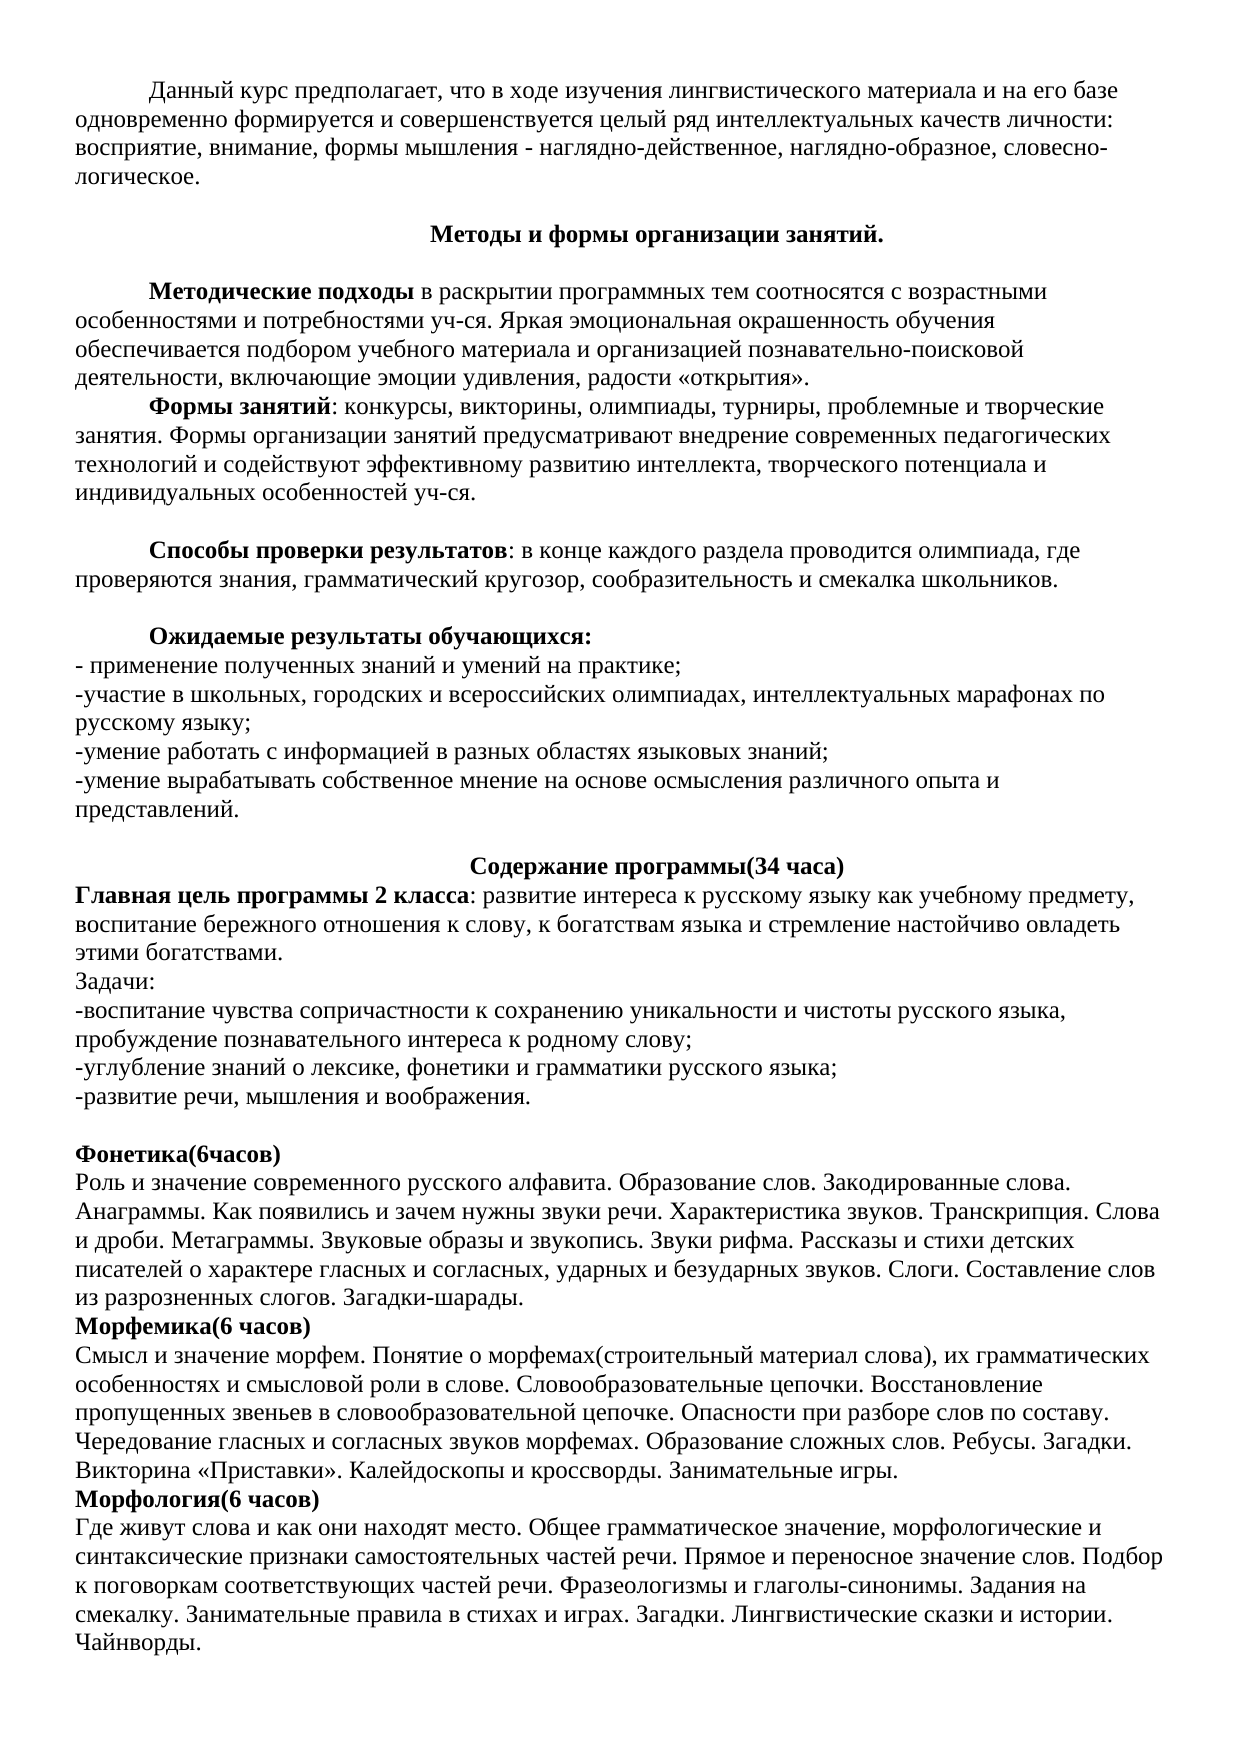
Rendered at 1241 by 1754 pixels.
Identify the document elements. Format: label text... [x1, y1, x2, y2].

text Роль и значение современного русского алфавита. Образование слов. Закодированные слова. Анаграммы. Как появились и зачем нужны звуки речи. Характеристика звуков. Транскрипция. Слова и дроби. Метаграммы. Звуковые образы и звукопись. Звуки рифма. Рассказы и стихи детских писателей о характере гласных и согласных, ударных и безударных звуков. Слоги. Составление слов из разрозненных слогов. Загадки-шарады. [75, 1167, 1165, 1311]
text Данный курс предполагает, что в ходе изучения лингвистического материала и на его базе одновременно формируется и совершенствуется целый ряд интеллектуальных качеств личности: восприятие, внимание, формы мышления - наглядно-действенное, наглядно-образное, словесно-логическое. [75, 75, 1165, 190]
text Где живут слова и как они находят место. Общее грамматическое значение, морфологические и синтаксические признаки самостоятельных частей речи. Прямое и переносное значение слов. Подбор к поговоркам соответствующих частей речи. Фразеологизмы и глаголы-синонимы. Задания на смекалку. Занимательные правила в стихах и играх. Загадки. Лингвистические сказки и истории. Чайнворды. [75, 1512, 1165, 1656]
text Смысл и значение морфем. Понятие о морфемах(строительный материал слова), их грамматических особенностях и смысловой роли в слове. Словообразовательные цепочки. Восстановление пропущенных звеньев в словообразовательной цепочке. Опасности при разборе слов по составу. Чередование гласных и согласных звуков морфемах. Образование сложных слов. Ребусы. Загадки. Викторина «Приставки». Калейдоскопы и кроссворды. Занимательные игры. [75, 1340, 1165, 1484]
text Методические подходы в раскрытии программных тем соотносятся с возрастными особенностями и потребностями уч-ся. Яркая эмоциональная окрашенность обучения обеспечивается подбором учебного материала и организацией познавательно-поисковой деятельности, включающие эмоции удивления, радости «открытия». [75, 276, 1165, 391]
text -умение работать с информацией в разных областях языковых знаний; [75, 736, 1165, 765]
text -участие в школьных, городских и всероссийских олимпиадах, интеллектуальных марафонах по русскому языку; [75, 679, 1165, 736]
text -воспитание чувства сопричастности к сохранению уникальности и чистоты русского языка, пробуждение познавательного интереса к родному слову; [75, 995, 1165, 1052]
text -углубление знаний о лексике, фонетики и грамматики русского языка; [75, 1052, 1165, 1081]
text Содержание программы(34 часа) [75, 851, 1165, 880]
text - применение полученных знаний и умений на практике; [75, 650, 1165, 679]
text Формы занятий: конкурсы, викторины, олимпиады, турниры, проблемные и творческие занятия. Формы организации занятий предусматривают внедрение современных педагогических технологий и содействуют эффективному развитию интеллекта, творческого потенциала и индивидуальных особенностей уч-ся. [75, 391, 1165, 506]
text Главная цель программы 2 класса: развитие интереса к русскому языку как учебному предмету, воспитание бережного отношения к слову, к богатствам языка и стремление настойчиво овладеть этими богатствами. [75, 880, 1165, 966]
text Морфемика(6 часов) [75, 1311, 1165, 1340]
text Фонетика(6часов) [75, 1139, 1165, 1167]
text Способы проверки результатов: в конце каждого раздела проводится олимпиада, где проверяются знания, грамматический кругозор, сообразительность и смекалка школьников. [75, 535, 1165, 592]
text Ожидаемые результаты обучающихся: [75, 621, 1165, 650]
text -умение вырабатывать собственное мнение на основе осмысления различного опыта и представлений. [75, 765, 1165, 822]
text Морфология(6 часов) [75, 1484, 1165, 1512]
text -развитие речи, мышления и воображения. [75, 1081, 1165, 1110]
text Задачи: [75, 966, 1165, 995]
text Методы и формы организации занятий. [75, 219, 1165, 247]
